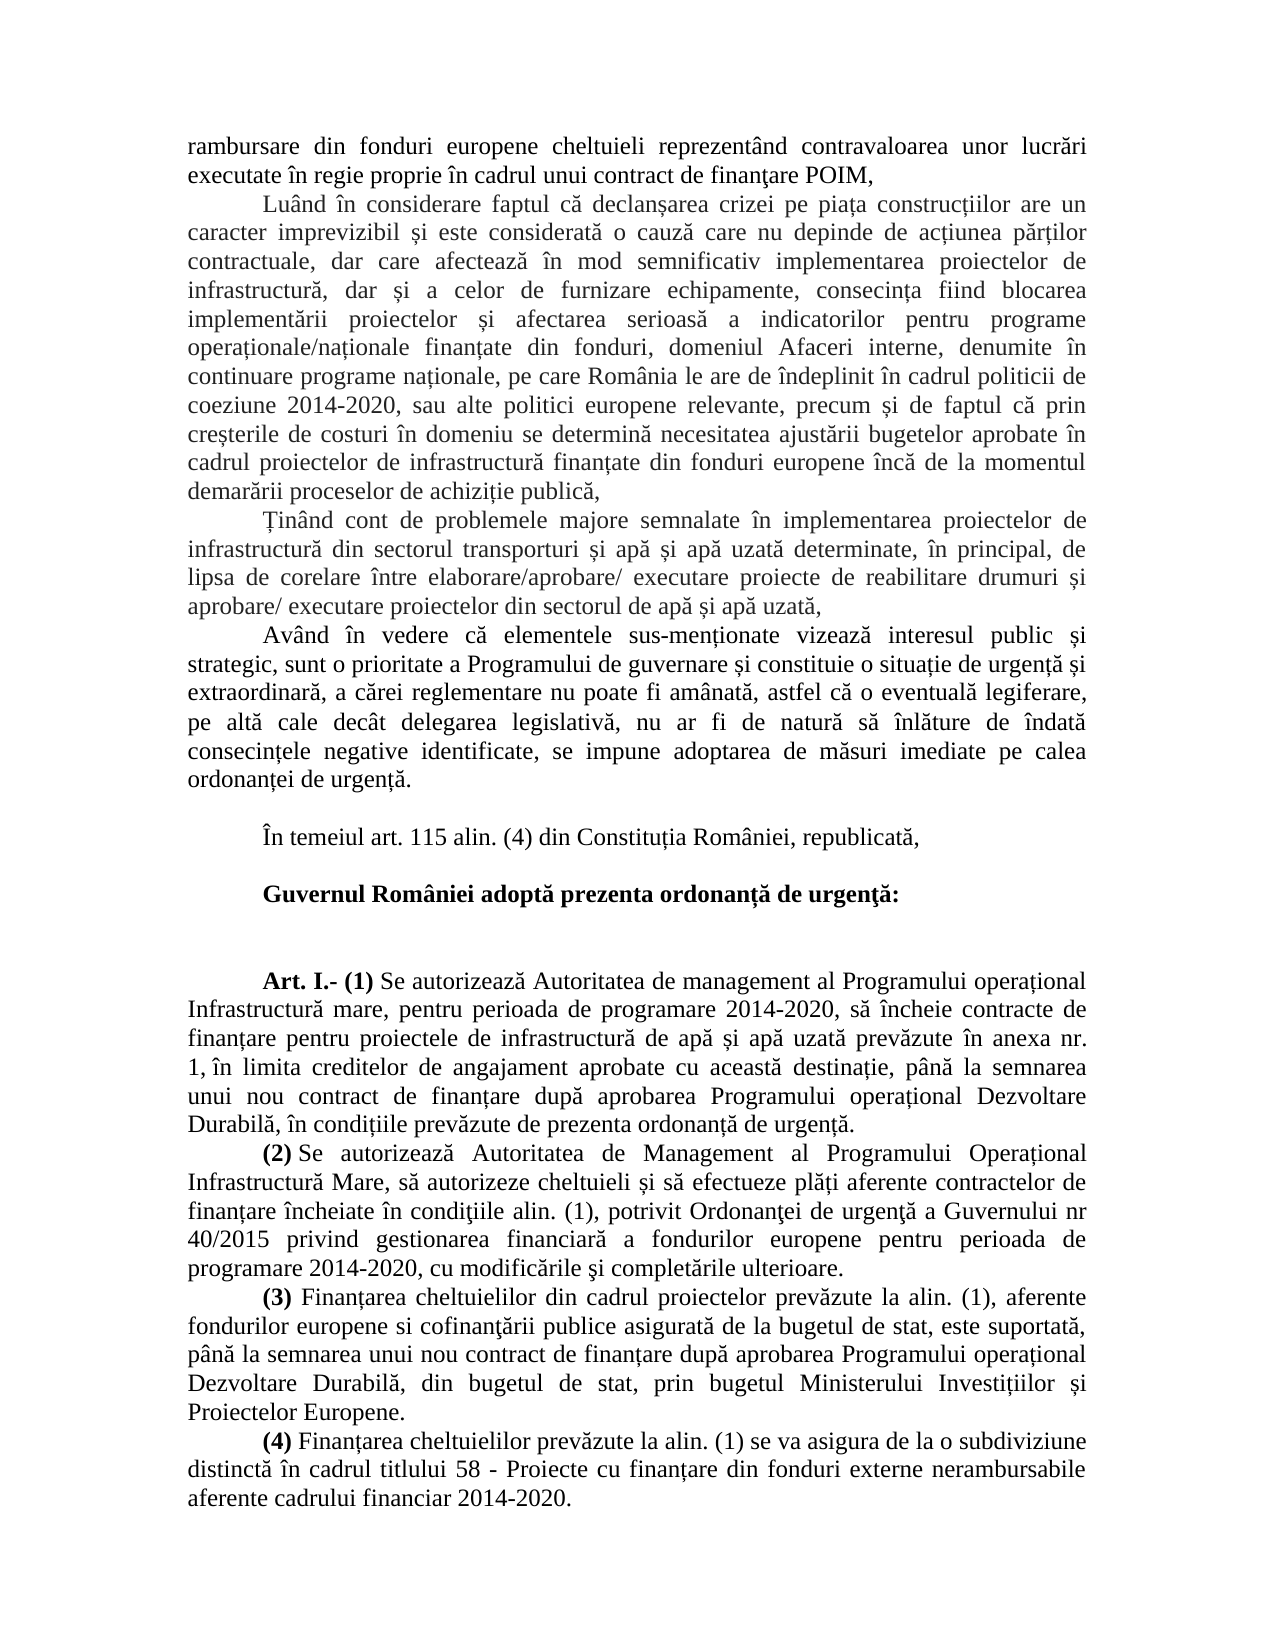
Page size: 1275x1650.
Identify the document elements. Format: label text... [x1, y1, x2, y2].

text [187, 131, 1087, 189]
text (3) Finanțarea cheltuielilor din cadrul proiectelor prevăzute la alin. (1), aferente fondurilor europene si cofinanţării publice asigurată de la bugetul de stat, este suportată, până la semnarea unui nou contract de finanțare după aprobarea Programului operațional Dezvoltare Durabilă, din bugetul de stat, prin bugetul Ministerului Investițiilor și Proiectelor Europene. [187, 1282, 1087, 1426]
text Guvernul României adoptă prezenta ordonanță de urgenţă: [187, 879, 1087, 908]
text (4) Finanțarea cheltuielilor prevăzute la alin. (1) se va asigura de la o subdiviziune distinctă în cadrul titlului 58 - Proiecte cu finanțare din fonduri externe nerambursabile aferente cadrului financiar 2014-2020. [187, 1426, 1087, 1512]
text Luând în considerare faptul că declanșarea crizei pe piața construcțiilor are un caracter imprevizibil și este considerată o cauză care nu depinde de acțiunea părților contractuale, dar care afectează în mod semnificativ implementarea proiectelor de infrastructură, dar și a celor de furnizare echipamente, consecința fiind blocarea implementării proiectelor și afectarea serioasă a indicatorilor pentru programe operaționale/naționale finanțate din fonduri, domeniul Afaceri interne, denumite în continuare programe naționale, pe care România le are de îndeplinit în cadrul politicii de coeziune 2014-2020, sau alte politici europene relevante, precum și de faptul că prin creșterile de costuri în domeniu se determină necesitatea ajustării bugetelor aprobate în cadrul proiectelor de infrastructură finanțate din fonduri europene încă de la momentul demarării proceselor de achiziție publică, [187, 189, 1087, 505]
text În temeiul art. 115 alin. (4) din Constituția României, republicată, [187, 822, 1087, 851]
text (2) Se autorizează Autoritatea de Management al Programului Operațional Infrastructură Mare, să autorizeze cheltuieli și să efectueze plăți aferente contractelor de finanțare încheiate în condiţiile alin. (1), potrivit Ordonanţei de urgenţă a Guvernului nr 40/2015 privind gestionarea financiară a fondurilor europene pentru perioada de programare 2014-2020, cu modificările şi completările ulterioare. [187, 1138, 1087, 1282]
text Ținând cont de problemele majore semnalate în implementarea proiectelor de infrastructură din sectorul transporturi și apă și apă uzată determinate, în principal, de lipsa de corelare între elaborare/aprobare/ executare proiecte de reabilitare drumuri și aprobare/ executare proiectelor din sectorul de apă și apă uzată, [187, 505, 1087, 620]
text Având în vedere că elementele sus-menționate vizează interesul public și strategic, sunt o prioritate a Programului de guvernare și constituie o situație de urgență și extraordinară, a cărei reglementare nu poate fi amânată, astfel că o eventuală legiferare, pe altă cale decât delegarea legislativă, nu ar fi de natură să înlăture de îndată consecințele negative identificate, se impune adoptarea de măsuri imediate pe calea ordonanței de urgență. [187, 620, 1087, 793]
text Art. I.- (1) Se autorizează Autoritatea de management al Programului operațional Infrastructură mare, pentru perioada de programare 2014-2020, să încheie contracte de finanțare pentru proiectele de infrastructură de apă și apă uzată prevăzute în anexa nr. 1, în limita creditelor de angajament aprobate cu această destinație, până la semnarea unui nou contract de finanțare după aprobarea Programului operațional Dezvoltare Durabilă, în condițiile prevăzute de prezenta ordonanță de urgență. [187, 966, 1087, 1138]
